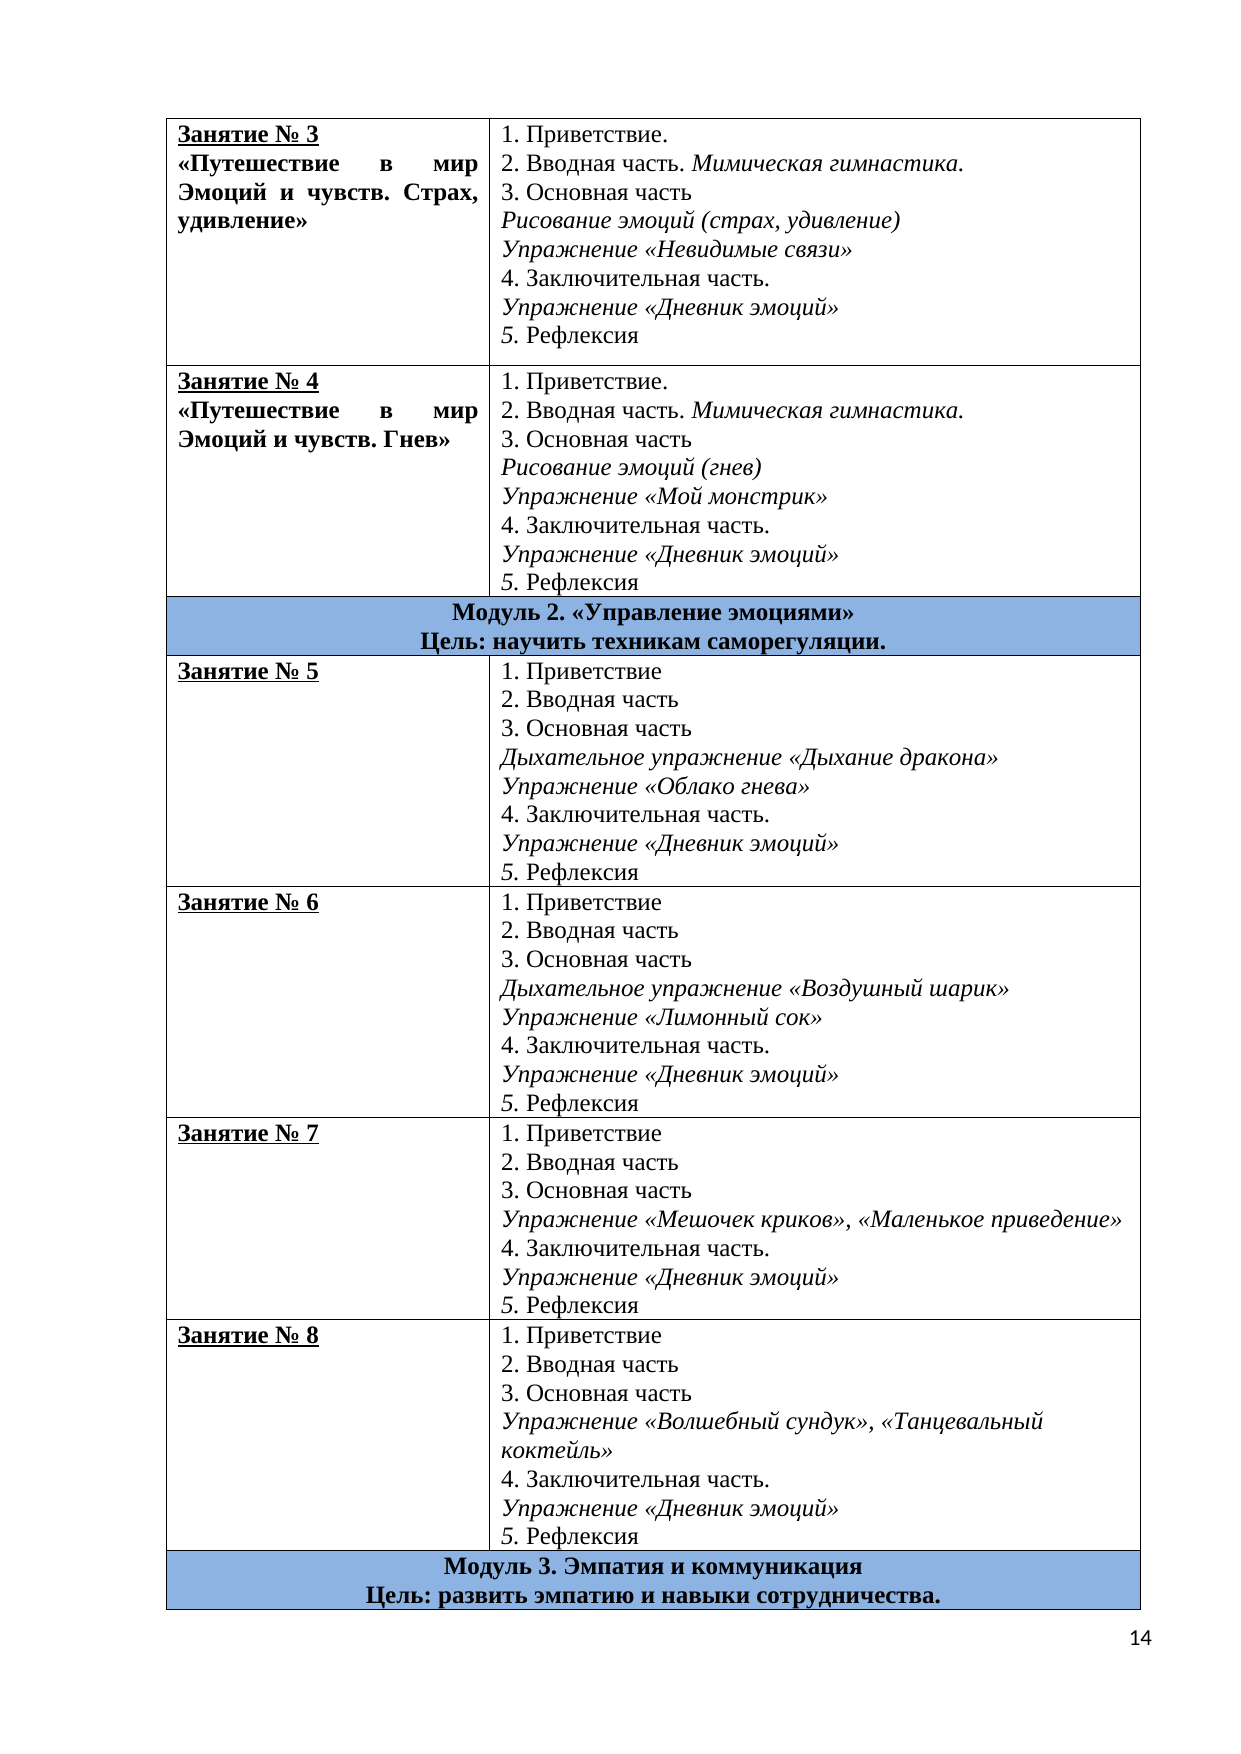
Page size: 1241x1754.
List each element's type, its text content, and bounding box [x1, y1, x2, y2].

table_cell 1. Приветствие 2. Вводная часть 3. Основная часть Упражнение «Волшебный сундук», «Танцевальный коктейль» 4. Заключительная часть. Упражнение «Дневник эмоций» 5. Рефлексия [490, 1320, 1140, 1550]
table_cell Занятие № 3 «Путешествие в мир Эмоций и чувств. Страх, удивление» [167, 119, 489, 365]
table_cell 1. Приветствие. 2. Вводная часть. Мимическая гимнастика. 3. Основная часть Рисование эмоций (страх, удивление) Упражнение «Невидимые связи» 4. Заключительная часть. Упражнение «Дневник эмоций» 5. Рефлексия [490, 119, 1140, 365]
table_cell 1. Приветствие 2. Вводная часть 3. Основная часть Упражнение «Мешочек криков», «Маленькое приведение» 4. Заключительная часть. Упражнение «Дневник эмоций» 5. Рефлексия [490, 1118, 1140, 1319]
table_cell Занятие № 7 [167, 1118, 489, 1319]
table_cell Занятие № 6 [167, 887, 489, 1117]
table_cell Модуль 3. Эмпатия и коммуникация Цель: развить эмпатию и навыки сотрудничества. [167, 1551, 1140, 1609]
table_cell 1. Приветствие. 2. Вводная часть. Мимическая гимнастика. 3. Основная часть Рисование эмоций (гнев) Упражнение «Мой монстрик» 4. Заключительная часть. Упражнение «Дневник эмоций» 5. Рефлексия [490, 366, 1140, 596]
table_cell Модуль 2. «Управление эмоциями» Цель: научить техникам саморегуляции. [167, 597, 1140, 655]
table_cell 1. Приветствие 2. Вводная часть 3. Основная часть Дыхательное упражнение «Дыхание дракона» Упражнение «Облако гнева» 4. Заключительная часть. Упражнение «Дневник эмоций» 5. Рефлексия [490, 656, 1140, 886]
table_cell Занятие № 4 «Путешествие в мир Эмоций и чувств. Гнев» [167, 366, 489, 596]
table_cell Занятие № 5 [167, 656, 489, 886]
table_cell 1. Приветствие 2. Вводная часть 3. Основная часть Дыхательное упражнение «Воздушный шарик» Упражнение «Лимонный сок» 4. Заключительная часть. Упражнение «Дневник эмоций» 5. Рефлексия [490, 887, 1140, 1117]
table_cell Занятие № 8 [167, 1320, 489, 1550]
